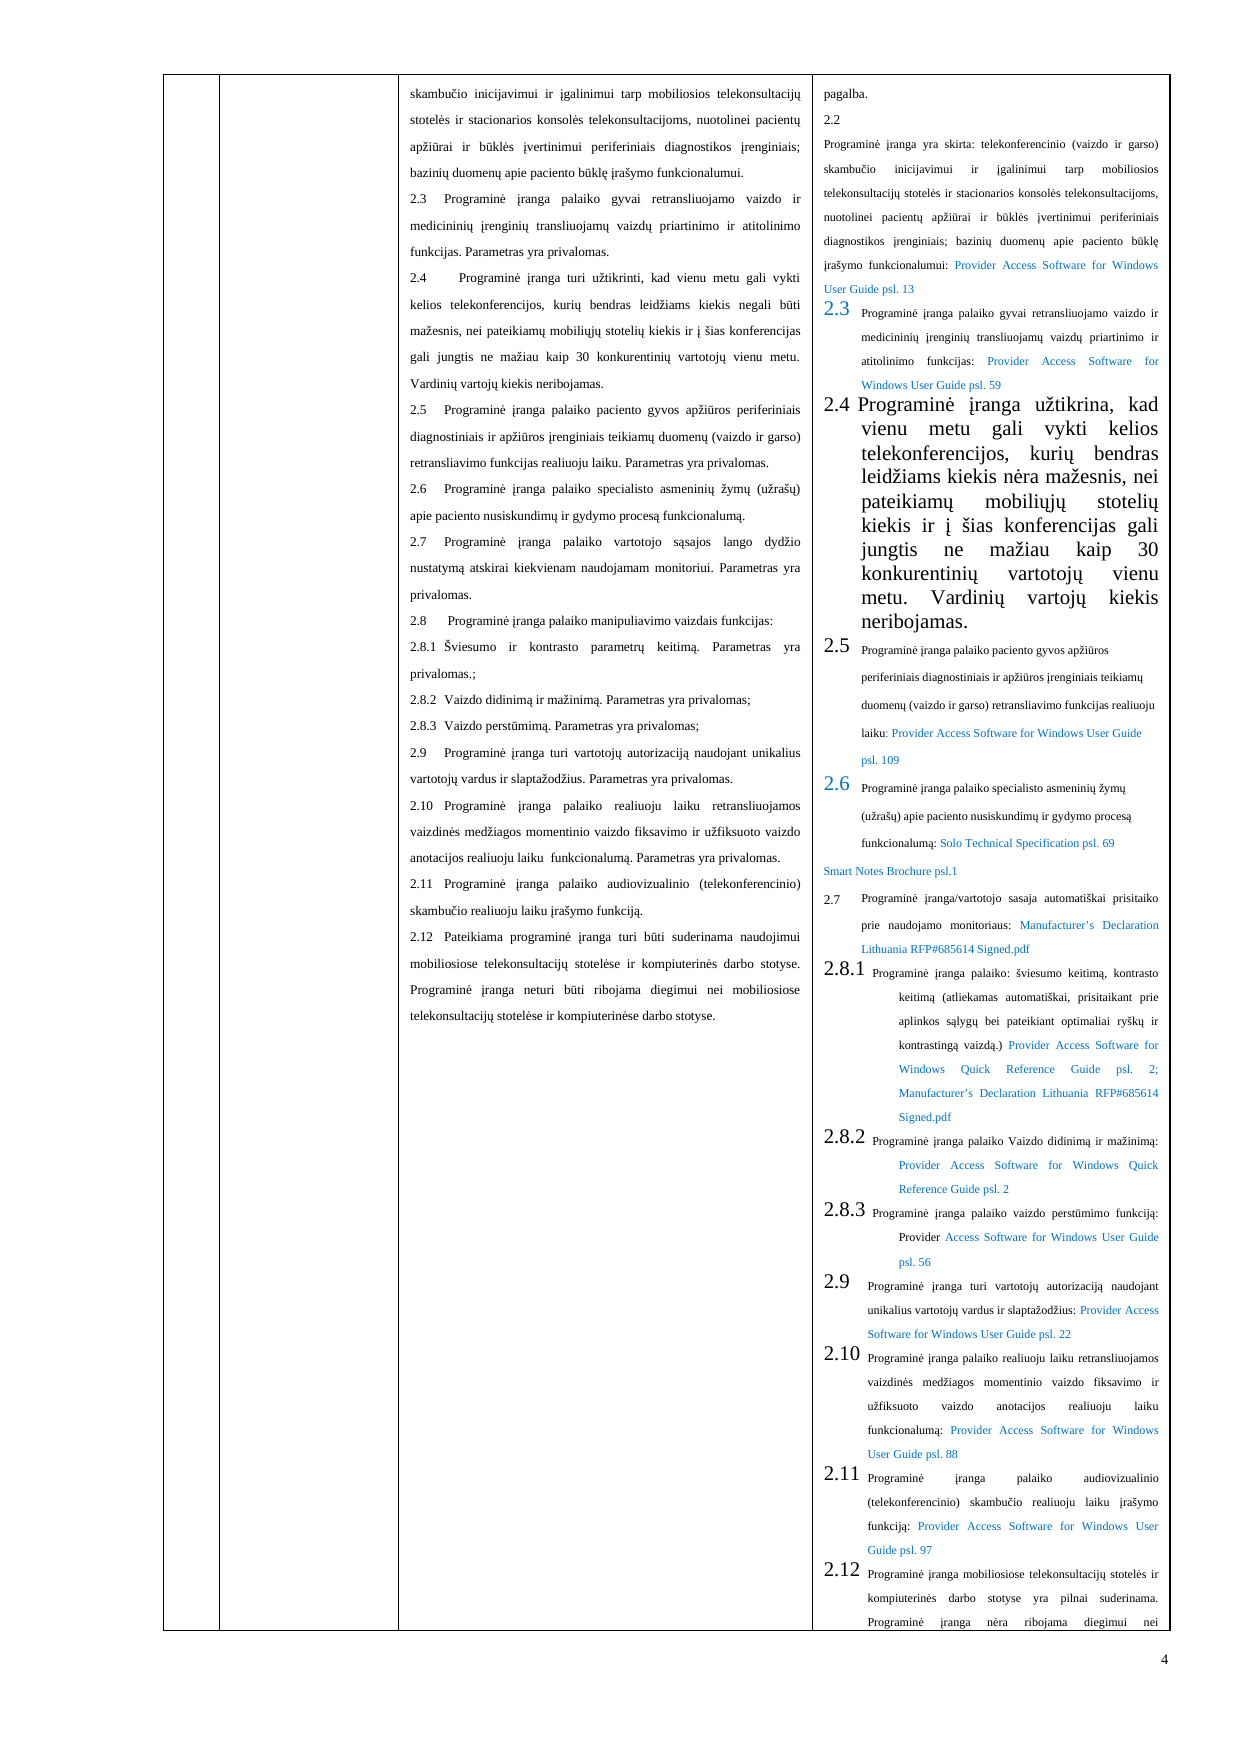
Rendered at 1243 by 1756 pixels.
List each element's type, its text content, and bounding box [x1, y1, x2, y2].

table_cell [399, 75, 812, 1629]
table_cell 2 [164, 75, 219, 1629]
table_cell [220, 75, 398, 1629]
